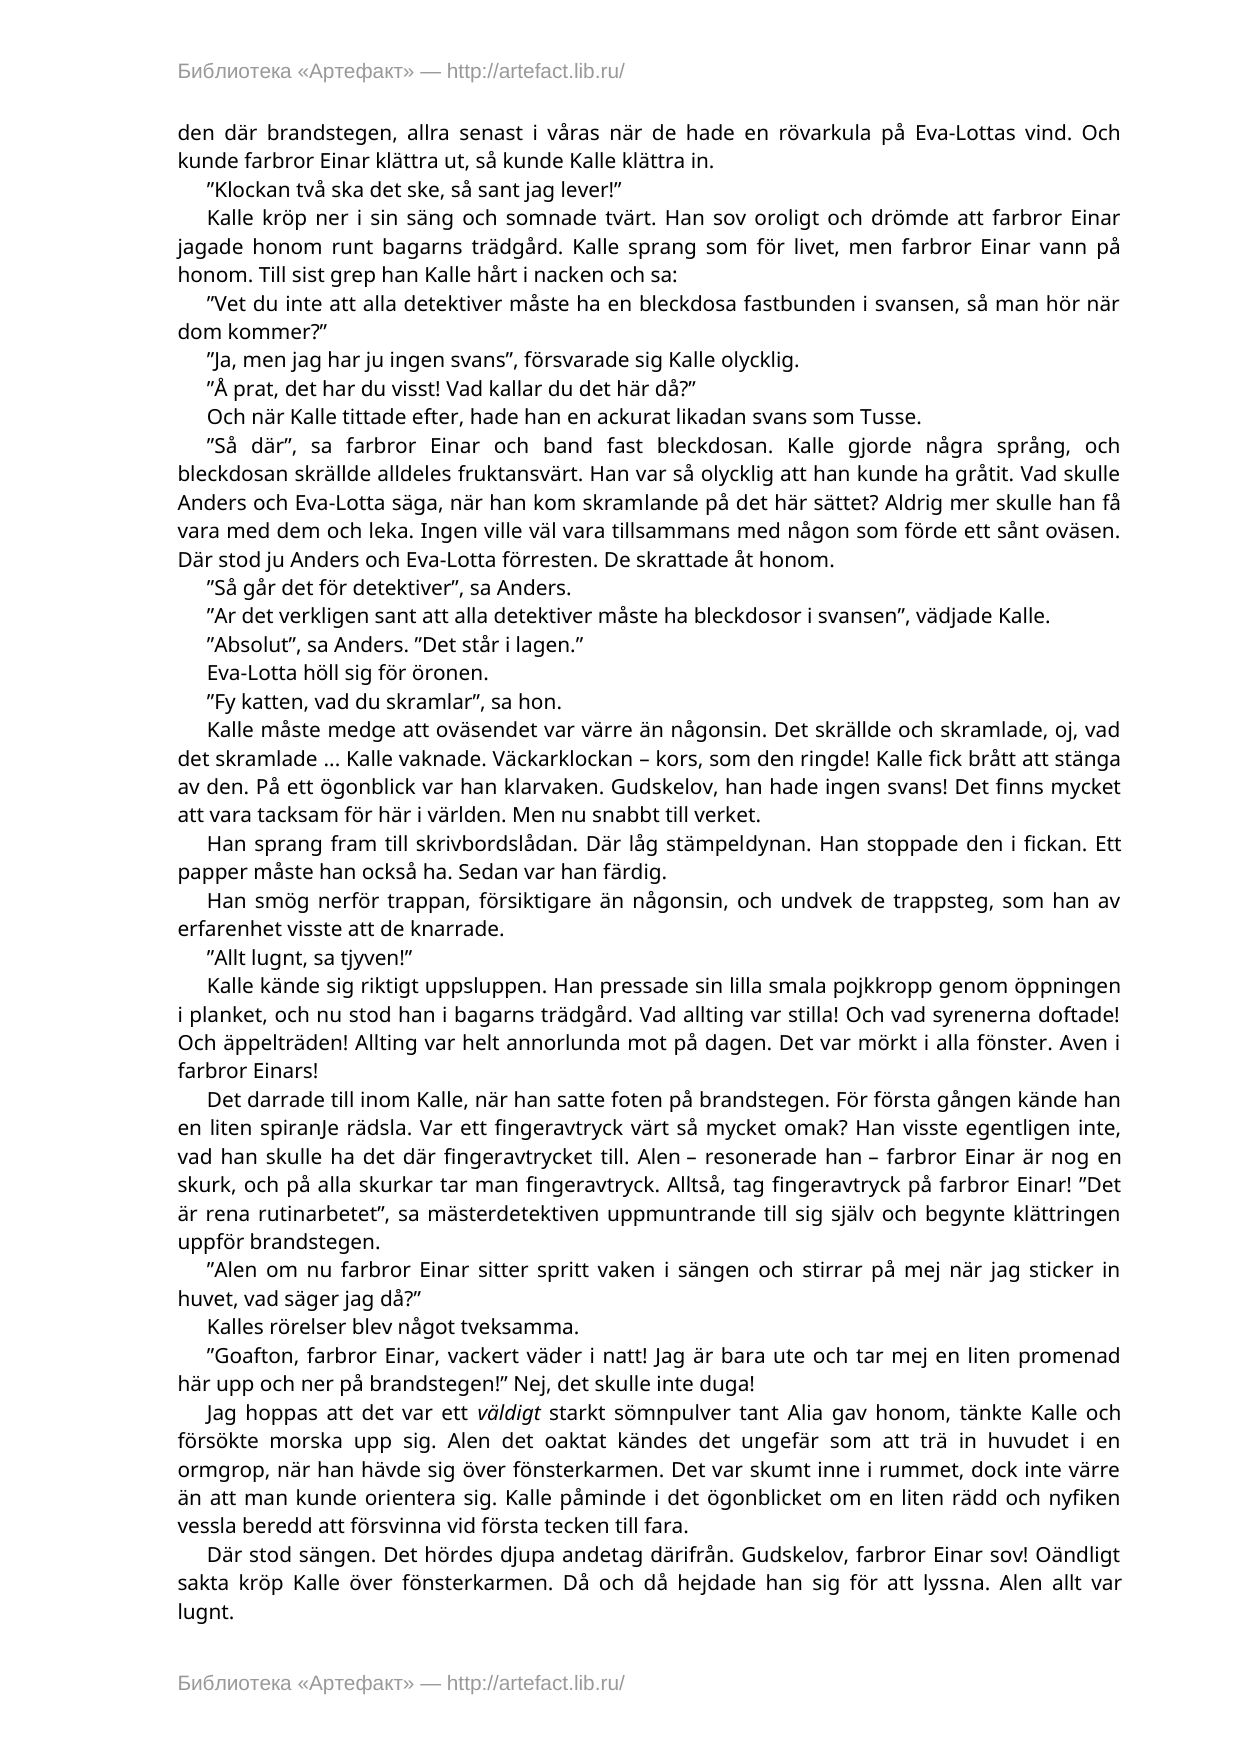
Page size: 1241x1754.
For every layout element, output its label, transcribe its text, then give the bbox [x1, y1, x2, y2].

text Kalle måste medge att oväsendet var värre än någonsin. Det skrällde och skramlade, oj, vad det skramlade ... Kalle vaknade. Väckarklockan – kors, som den ringde! Kalle fick brått att stänga av den. På ett ögonblick var han klarvaken. Gudskelov, han hade ingen svans! Det finns mycket att vara tacksam för här i världen. Men nu snabbt till verket. [177, 715, 1122, 829]
text Han sprang fram till skrivbordslådan. Där låg stämpeldynan. Han stoppade den i fickan. Ett papper måste han också ha. Sedan var han färdig. [177, 829, 1122, 886]
text ”Absolut”, sa Anders. ”Det står i lagen.” [177, 630, 1122, 658]
text ”Så går det för detektiver”, sa Anders. [177, 573, 1122, 602]
text ”Vet du inte att alla detektiver måste ha en bleckdosa fastbunden i svansen, så man hör när dom kommer?” [177, 289, 1122, 346]
text Kalles rörelser blev något tveksamma. [177, 1312, 1122, 1341]
text Kalle kände sig riktigt uppsluppen. Han pressade sin lilla smala pojkkropp genom öppningen i planket, och nu stod han i bagarns trädgård. Vad allting var stilla! Och vad syrenerna doftade! Och äppelträden! Allting var helt annorlunda mot på dagen. Det var mörkt i alla fönster. Aven i farbror Einars! [177, 971, 1122, 1085]
text Han smög nerför trappan, försiktigare än någonsin, och undvek de trappsteg, som han av erfarenhet visste att de knarrade. [177, 886, 1122, 943]
text Det darrade till inom Kalle, när han satte foten på brandstegen. För första gången kände han en liten spiranJe rädsla. Var ett fingeravtryck värt så mycket omak? Han visste egentligen inte, vad han skulle ha det där fingeravtrycket till. Alen – resonerade han – farbror Einar är nog en skurk, och på alla skurkar tar man fingeravtryck. Alltså, tag fingeravtryck på farbror Einar! ”Det är rena rutinarbetet”, sa mästerdetektiven uppmuntrande till sig själv och begynte klättringen uppför brandstegen. [177, 1085, 1122, 1256]
text ”Ar det verkligen sant att alla detektiver måste ha bleckdosor i svansen”, vädjade Kalle. [177, 602, 1122, 630]
text Där stod sängen. Det hördes djupa andetag därifrån. Gudskelov, farbror Einar sov! Oändligt sakta kröp Kalle över fönsterkarmen. Då och då hejdade han sig för att lyssna. Alen allt var lugnt. [177, 1540, 1122, 1625]
text Och när Kalle tittade efter, hade han en ackurat likadan svans som Tusse. [177, 402, 1122, 431]
text ”Fy katten, vad du skramlar”, sa hon. [177, 687, 1122, 715]
text Kalle kröp ner i sin säng och somnade tvärt. Han sov oroligt och drömde att farbror Einar jagade honom runt bagarns trädgård. Kalle sprang som för livet, men farbror Einar vann på honom. Till sist grep han Kalle hårt i nacken och sa: [177, 203, 1122, 289]
text ”Ja, men jag har ju ingen svans”, försvarade sig Kalle olycklig. [177, 346, 1122, 374]
text ”Allt lugnt, sa tjyven!” [177, 943, 1122, 971]
text ”Goafton, farbror Einar, vackert väder i natt! Jag är bara ute och tar mej en liten promenad här upp och ner på brandstegen!” Nej, det skulle inte duga! [177, 1341, 1122, 1398]
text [177, 118, 1122, 175]
text Eva-Lotta höll sig för öronen. [177, 658, 1122, 687]
text Jag hoppas att det var ett väldigt starkt sömnpulver tant Alia gav honom, tänkte Kalle och försökte morska upp sig. Alen det oaktat kändes det ungefär som att trä in huvudet i en ormgrop, när han hävde sig över fönsterkarmen. Det var skumt inne i rummet, dock inte värre än att man kunde orientera sig. Kalle påminde i det ögonblicket om en liten rädd och nyfiken vessla beredd att försvinna vid första tecken till fara. [177, 1398, 1122, 1540]
text ”Alen om nu farbror Einar sitter spritt vaken i sängen och stirrar på mej när jag sticker in huvet, vad säger jag då?” [177, 1256, 1122, 1312]
text ”Så där”, sa farbror Einar och band fast bleckdosan. Kalle gjorde några språng, och bleckdosan skrällde alldeles fruktansvärt. Han var så olycklig att han kunde ha gråtit. Vad skulle Anders och Eva-Lotta säga, när han kom skramlande på det här sättet? Aldrig mer skulle han få vara med dem och leka. Ingen ville väl vara tillsammans med någon som förde ett sånt oväsen. Där stod ju Anders och Eva-Lotta förresten. De skrattade åt honom. [177, 431, 1122, 573]
text ”Å prat, det har du visst! Vad kallar du det här då?” [177, 374, 1122, 402]
text ”Klockan två ska det ske, så sant jag lever!” [177, 175, 1122, 203]
